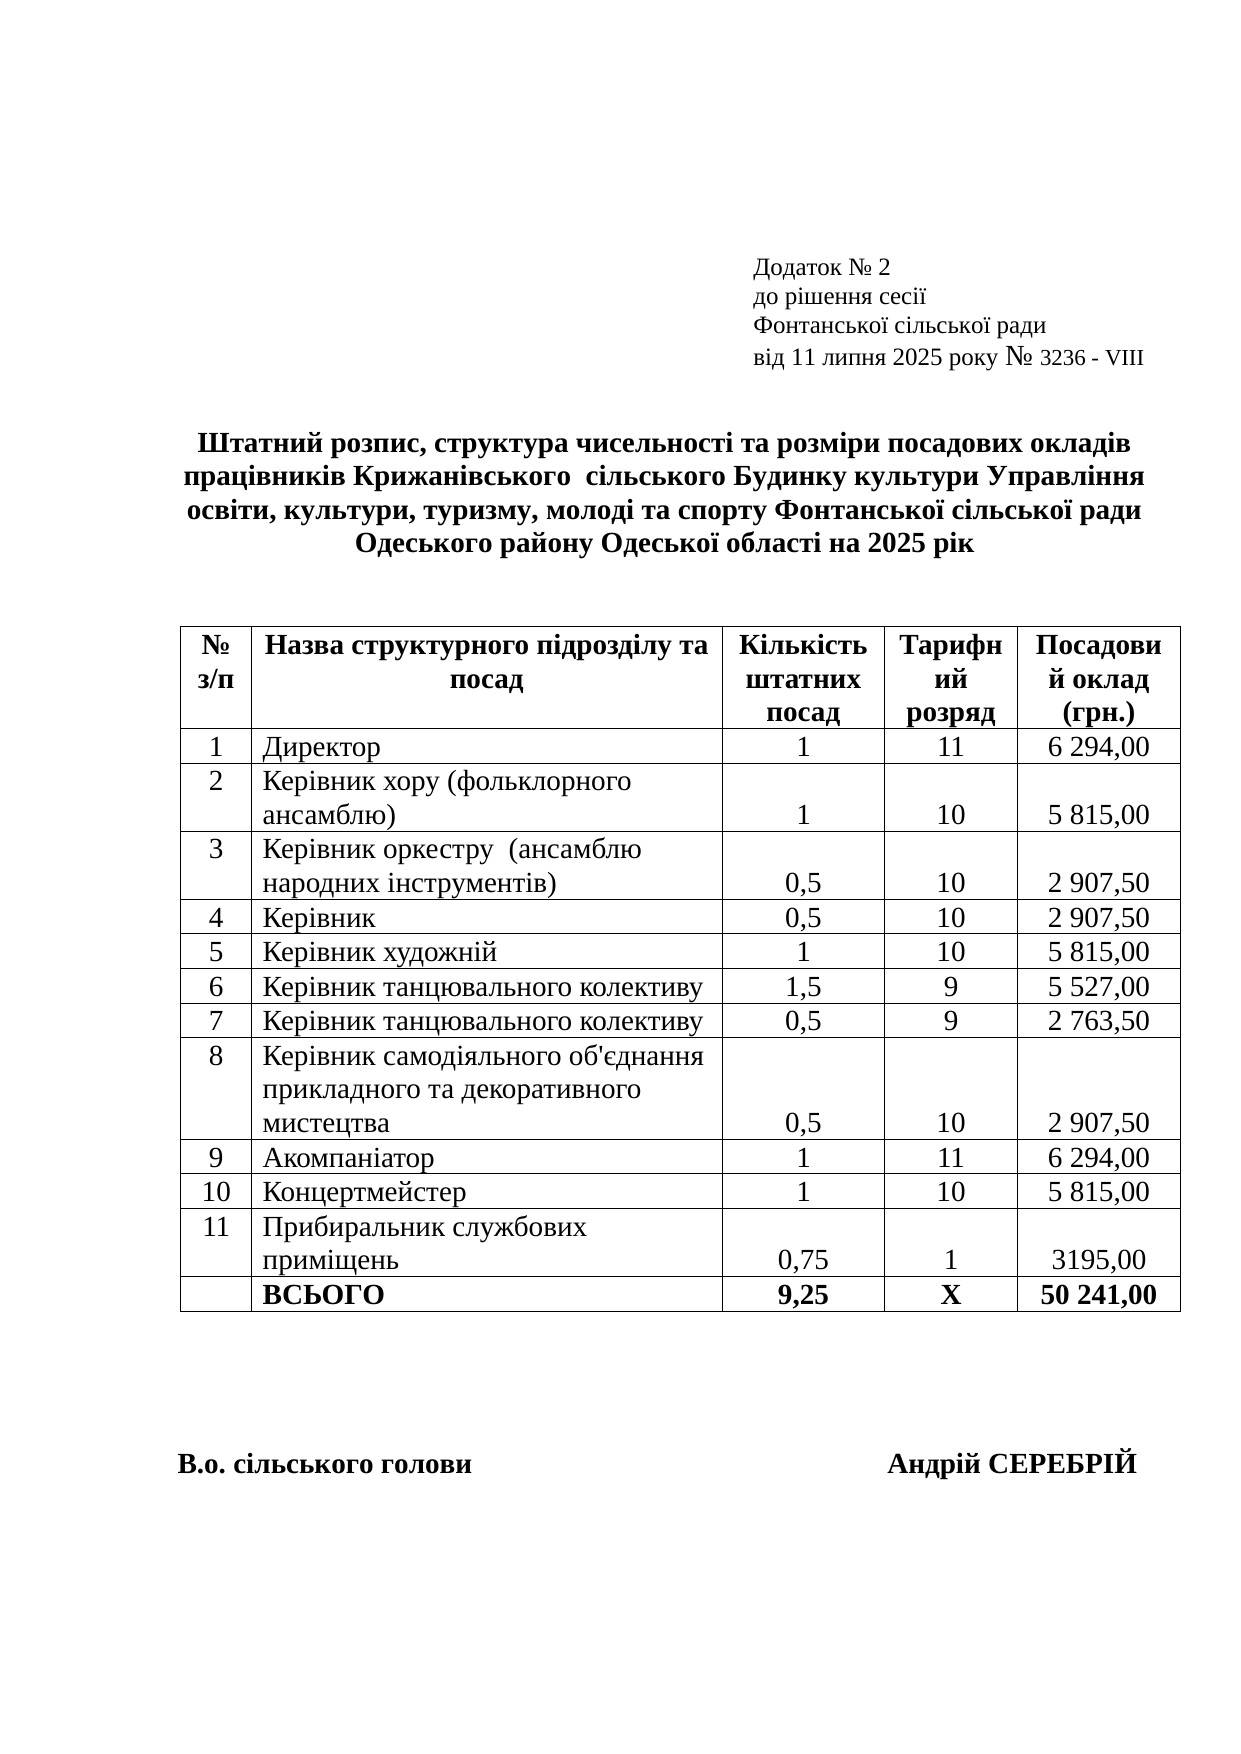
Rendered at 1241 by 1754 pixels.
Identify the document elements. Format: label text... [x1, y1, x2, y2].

text Штатний розпис, структура чисельності та розміри посадових окладів працівників Крижанівського сільського Будинку культури Управління освіти, культури, туризму, молоді та спорту Фонтанської сільської ради Одеського району Одеської області на 2025 рік [177, 425, 1152, 559]
table_cell 5 815,00 [1018, 764, 1180, 831]
table_cell Акомпаніатор [252, 1140, 722, 1173]
table_cell ВСЬОГО [252, 1277, 722, 1311]
table_cell 1 [885, 1209, 1017, 1276]
table_cell 11 [181, 1209, 251, 1276]
text від 11 липня 2025 року № 3236 - VІІІ [177, 338, 1152, 372]
table_cell 9 [885, 1004, 1017, 1037]
table_cell Прибиральник службових приміщень [252, 1209, 722, 1276]
table_cell 6 294,00 [1018, 1140, 1180, 1173]
text до рішення сесії [177, 281, 1152, 310]
table_cell 1,5 [723, 969, 884, 1002]
table_cell 4 [181, 900, 251, 933]
table_cell Керівник оркестру (ансамблю народних інструментів) [252, 832, 722, 899]
table_cell 5 815,00 [1018, 1174, 1180, 1208]
table_cell 0,5 [723, 1004, 884, 1037]
table_cell 10 [885, 832, 1017, 899]
table_cell 9,25 [723, 1277, 884, 1311]
table_cell 10 [885, 764, 1017, 831]
text В.о. сільського голови Андрій СЕРЕБРІЙ [177, 1446, 1152, 1479]
table_cell 1 [723, 764, 884, 831]
text Фонтанської сільської ради [177, 310, 1152, 338]
table_cell 9 [885, 969, 1017, 1002]
table_cell 2 [181, 764, 251, 831]
table_cell 5 [181, 934, 251, 968]
table_header Тарифний розряд [885, 627, 1017, 728]
table_cell 6 294,00 [1018, 729, 1180, 762]
table_cell 7 [181, 1004, 251, 1037]
table_cell 0,75 [723, 1209, 884, 1276]
table_cell 6 [181, 969, 251, 1002]
table_cell Директор [252, 729, 722, 762]
table_cell 8 [181, 1038, 251, 1139]
table_cell 1 [181, 729, 251, 762]
table_cell 50 241,00 [1018, 1277, 1180, 1311]
table_cell 0,5 [723, 900, 884, 933]
table_cell 3 [181, 832, 251, 899]
table_cell Керівник танцювального колективу [252, 969, 722, 1002]
table_cell 2 907,50 [1018, 1038, 1180, 1139]
table_cell Керівник художній [252, 934, 722, 968]
text Додаток № 2 [177, 252, 1140, 281]
table_cell 5 527,00 [1018, 969, 1180, 1002]
table_cell 2 907,50 [1018, 832, 1180, 899]
table_cell 9 [181, 1140, 251, 1173]
table_cell 10 [885, 1038, 1017, 1139]
table_header Посадовий оклад (грн.) [1018, 627, 1180, 728]
table_cell Керівник хору (фольклорного ансамблю) [252, 764, 722, 831]
table_cell 10 [885, 1174, 1017, 1208]
table_cell Керівник самодіяльного об'єднання прикладного та декоративного мистецтва [252, 1038, 722, 1139]
table_cell Керівник танцювального колективу [252, 1004, 722, 1037]
table_header Назва структурного підрозділу та посад [252, 627, 722, 728]
table_cell 10 [885, 900, 1017, 933]
table_cell 1 [723, 1140, 884, 1173]
table_header № з/п [181, 627, 251, 728]
table_cell 1 [723, 1174, 884, 1208]
table_cell 0,5 [723, 1038, 884, 1139]
table_cell 11 [885, 1140, 1017, 1173]
table_cell 11 [885, 729, 1017, 762]
table_cell 3195,00 [1018, 1209, 1180, 1276]
table_cell 10 [181, 1174, 251, 1208]
table_cell Концертмейстер [252, 1174, 722, 1208]
table_cell 10 [885, 934, 1017, 968]
table_cell 5 815,00 [1018, 934, 1180, 968]
table_cell Керівник [252, 900, 722, 933]
table_cell 2 763,50 [1018, 1004, 1180, 1037]
table_cell 1 [723, 729, 884, 762]
table_cell [181, 1277, 251, 1311]
table_header Кількість штатних посад [723, 627, 884, 728]
table_cell 2 907,50 [1018, 900, 1180, 933]
table_cell 0,5 [723, 832, 884, 899]
table_cell Х [885, 1277, 1017, 1311]
table_cell 1 [723, 934, 884, 968]
